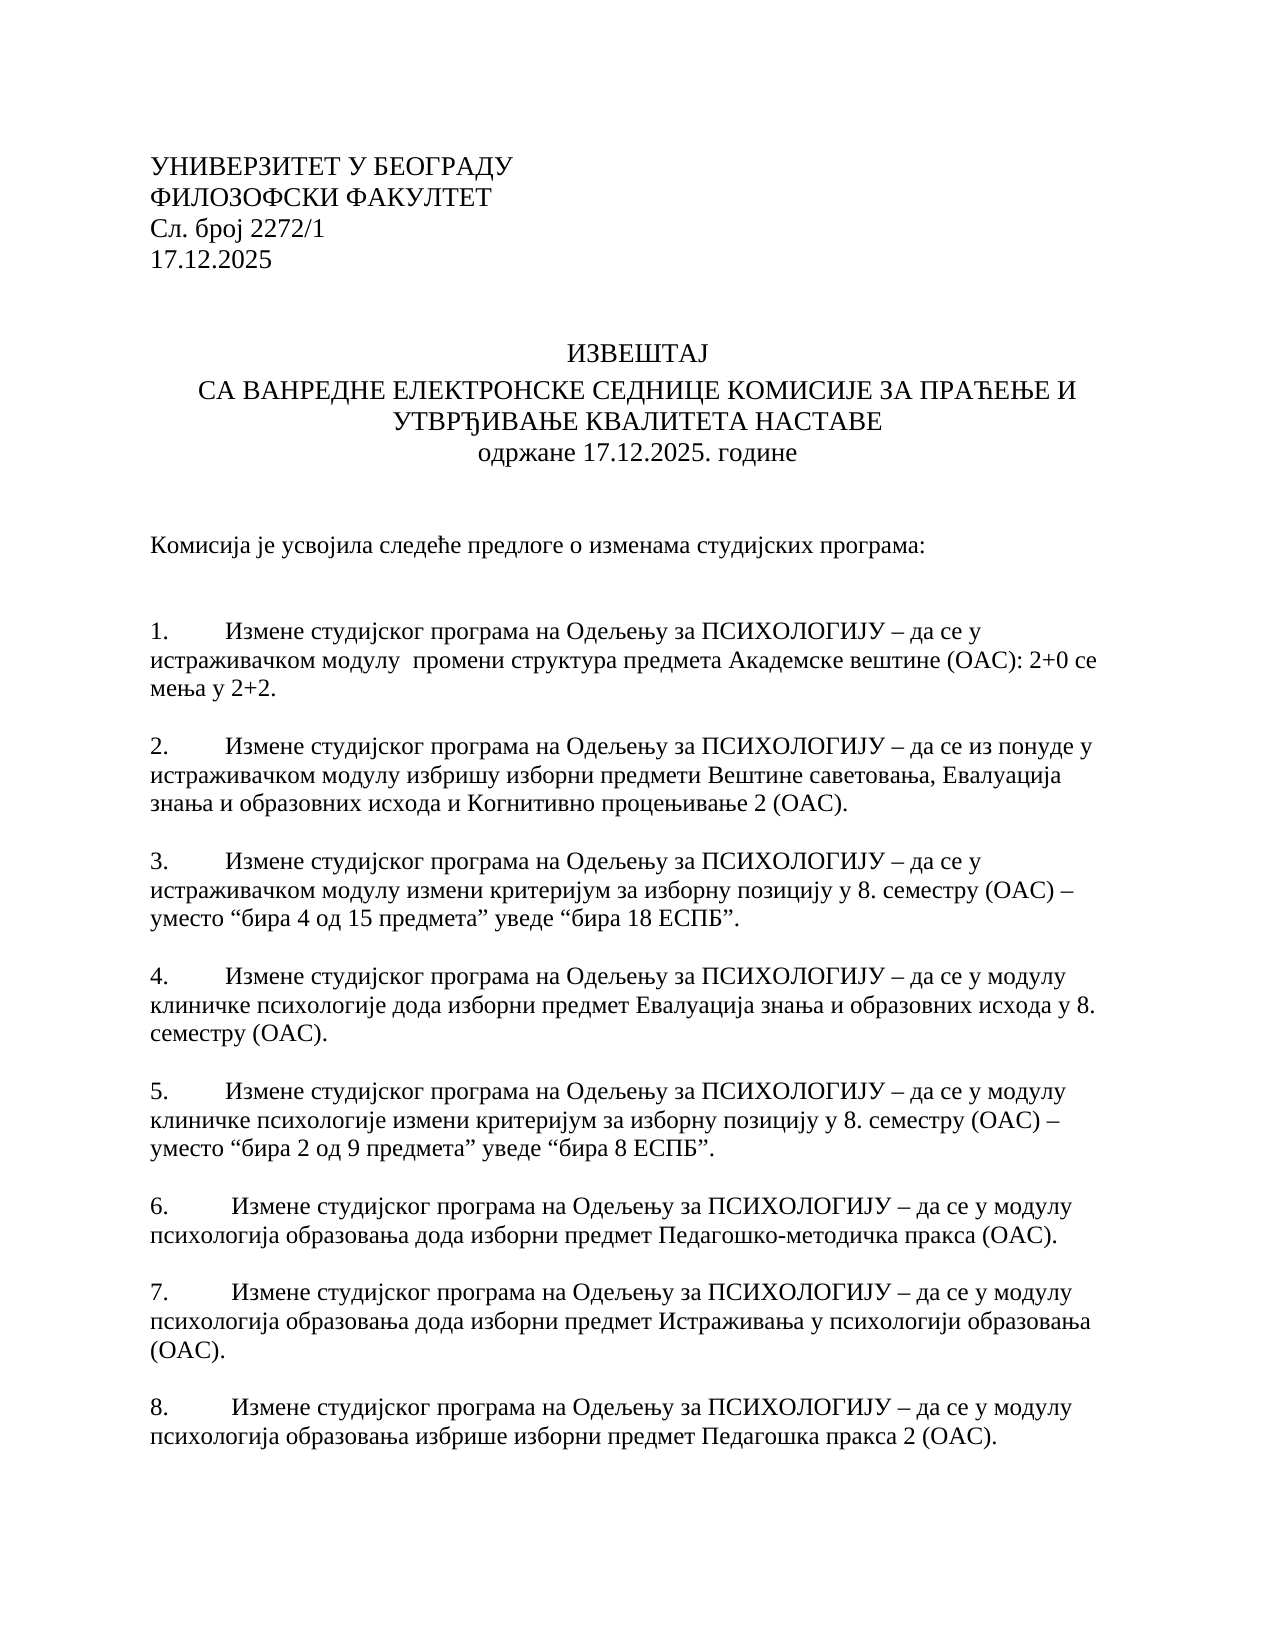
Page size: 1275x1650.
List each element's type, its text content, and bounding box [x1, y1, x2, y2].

text 3. Измене студијског програма на Одељењу за ПСИХОЛОГИЈУ – да се у истраживачком модулу измени критеријум за изборну позицију у 8. семестру (ОАС) – уместо “бира 4 од 15 предмета” уведе “бира 18 ЕСПБ”. [150, 846, 1125, 932]
text СА ВАНРЕДНЕ ЕЛЕКТРОНСКЕ СЕДНИЦЕ КОМИСИЈЕ ЗА ПРАЋЕЊЕ И УТВРЂИВАЊЕ КВАЛИТЕТА НАСТАВЕ [150, 374, 1125, 437]
text 4. Измене студијског програма на Одељењу за ПСИХОЛОГИЈУ – да се у модулу клиничке психологије дода изборни предмет Евалуација знања и образовних исхода у 8. семестру (ОАС). [150, 961, 1125, 1047]
text 7. Измене студијског програма на Одељењу за ПСИХОЛОГИЈУ – да се у модулу психологија образовања дода изборни предмет Истраживања у психологији образовања (ОАС). [150, 1277, 1125, 1363]
text одржане 17.12.2025. године [150, 437, 1125, 468]
text УНИВЕРЗИТЕТ У БЕОГРАДУ [150, 150, 1125, 181]
text 2. Измене студијског програма на Одељењу за ПСИХОЛОГИЈУ – да се из понуде у истраживачком модулу избришу изборни предмети Вештине саветовања, Евалуација знања и образовних исхода и Когнитивно процењивање 2 (ОАС). [150, 731, 1125, 817]
text ФИЛОЗОФСКИ ФАКУЛТЕТ [150, 181, 1125, 212]
text 1. Измене студијског програма на Одељењу за ПСИХОЛОГИЈУ – да се у истраживачком модулу промени структура предмета Академске вештине (ОАС): 2+0 се мења у 2+2. [150, 616, 1125, 702]
text 17.12.2025 [150, 243, 1125, 274]
text 5. Измене студијског програма на Одељењу за ПСИХОЛОГИЈУ – да се у модулу клиничке психологије измени критеријум за изборну позицију у 8. семестру (ОАС) – уместо “бира 2 од 9 предмета” уведе “бира 8 ЕСПБ”. [150, 1076, 1125, 1162]
subtitle ИЗВЕШТАЈ [150, 337, 1125, 368]
text Комисија је усвојила следеће предлоге о изменама студијских програма: [150, 530, 1125, 559]
text 6. Измене студијског програма на Одељењу за ПСИХОЛОГИЈУ – да се у модулу психологија образовања дода изборни предмет Педагошко-методичка пракса (ОАС). [150, 1191, 1125, 1248]
text Сл. број 2272/1 [150, 212, 1125, 243]
text 8. Измене студијског програма на Одељењу за ПСИХОЛОГИЈУ – да се у модулу психологија образовања избрише изборни предмет Педагошка пракса 2 (ОАС). [150, 1392, 1125, 1450]
